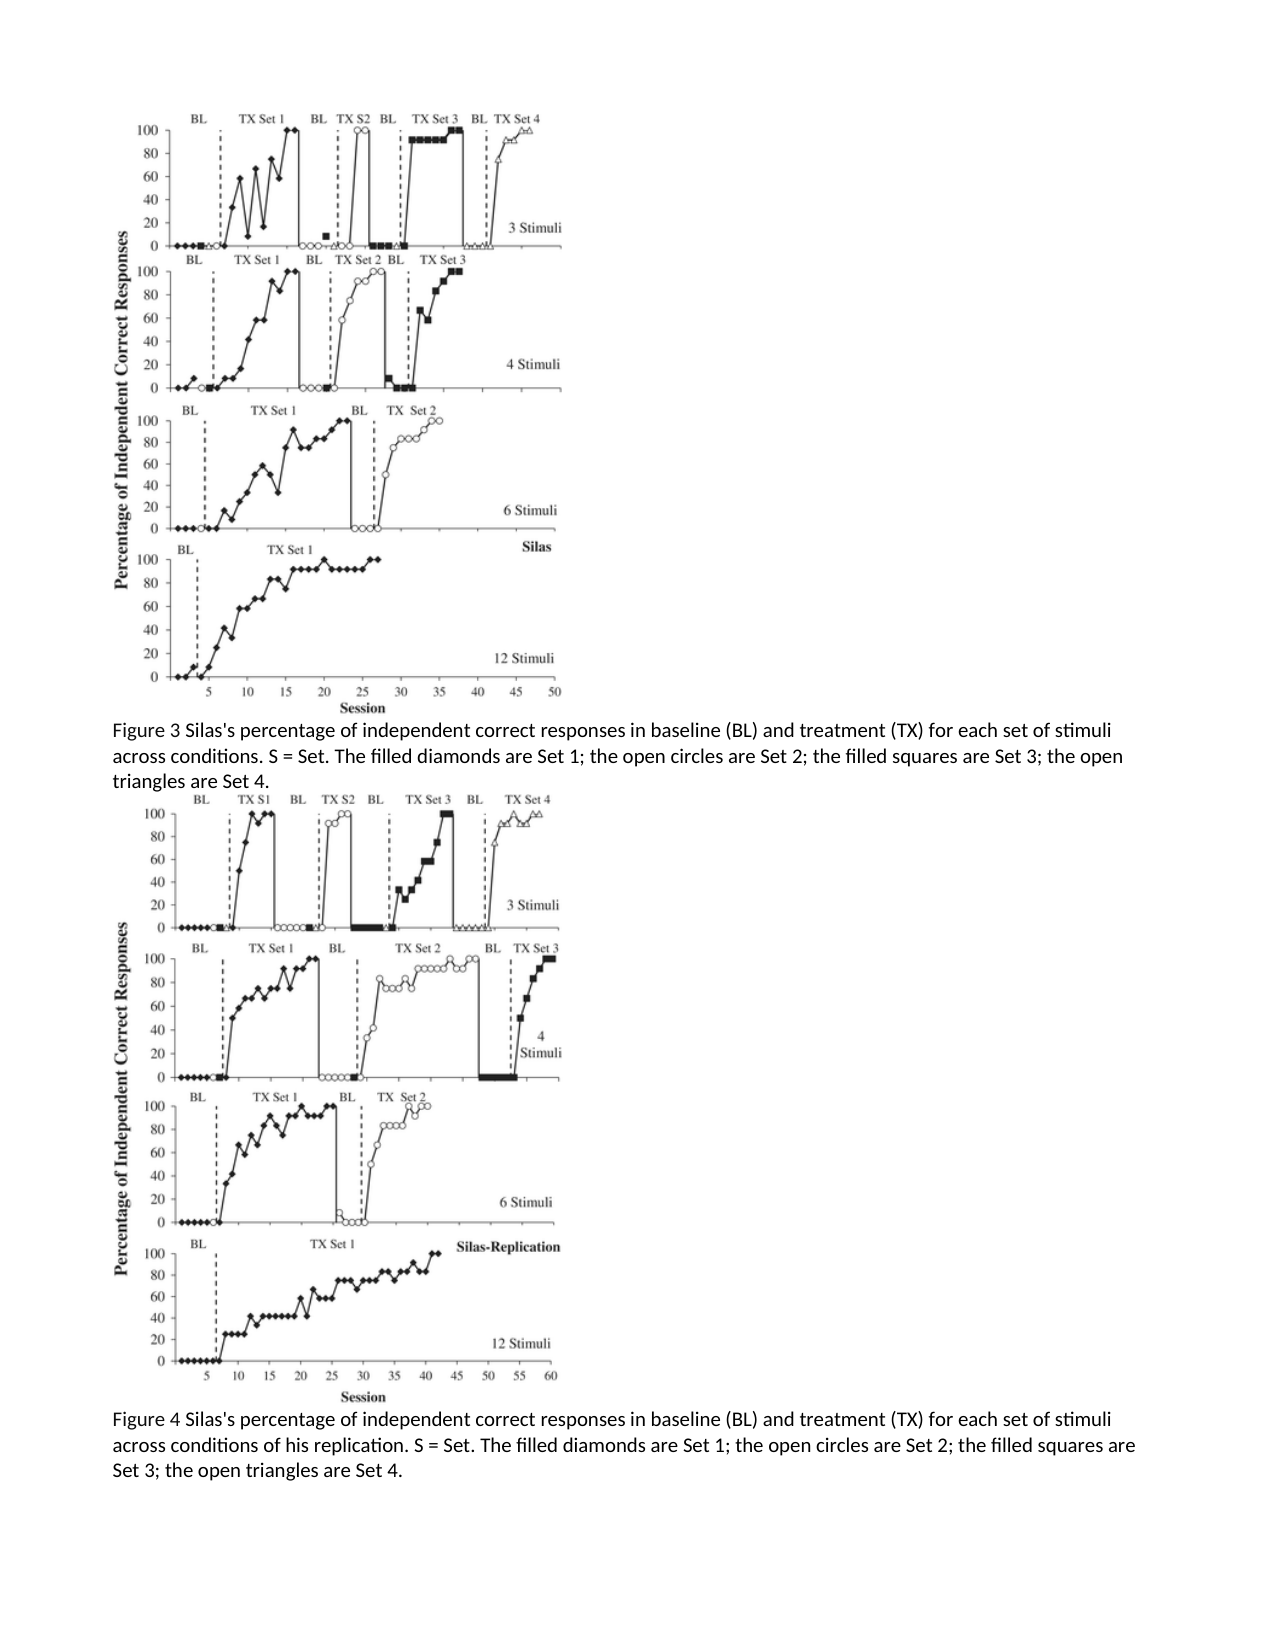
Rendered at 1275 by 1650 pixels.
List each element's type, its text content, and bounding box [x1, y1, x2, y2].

picture [112, 112, 563, 716]
text Figure 3 Silas's percentage of independent correct responses in baseline (BL) and treatment (TX) for each set of stimuli across conditions. S = Set. The filled diamonds are Set 1; the open circles are Set 2; the filled squares are Set 3; the open triangles are Set 4. [112, 718, 1162, 794]
picture [112, 793, 563, 1405]
text Figure 4 Silas's percentage of independent correct responses in baseline (BL) and treatment (TX) for each set of stimuli across conditions of his replication. S = Set. The filled diamonds are Set 1; the open circles are Set 2; the filled squares are Set 3; the open triangles are Set 4. [112, 1407, 1162, 1483]
